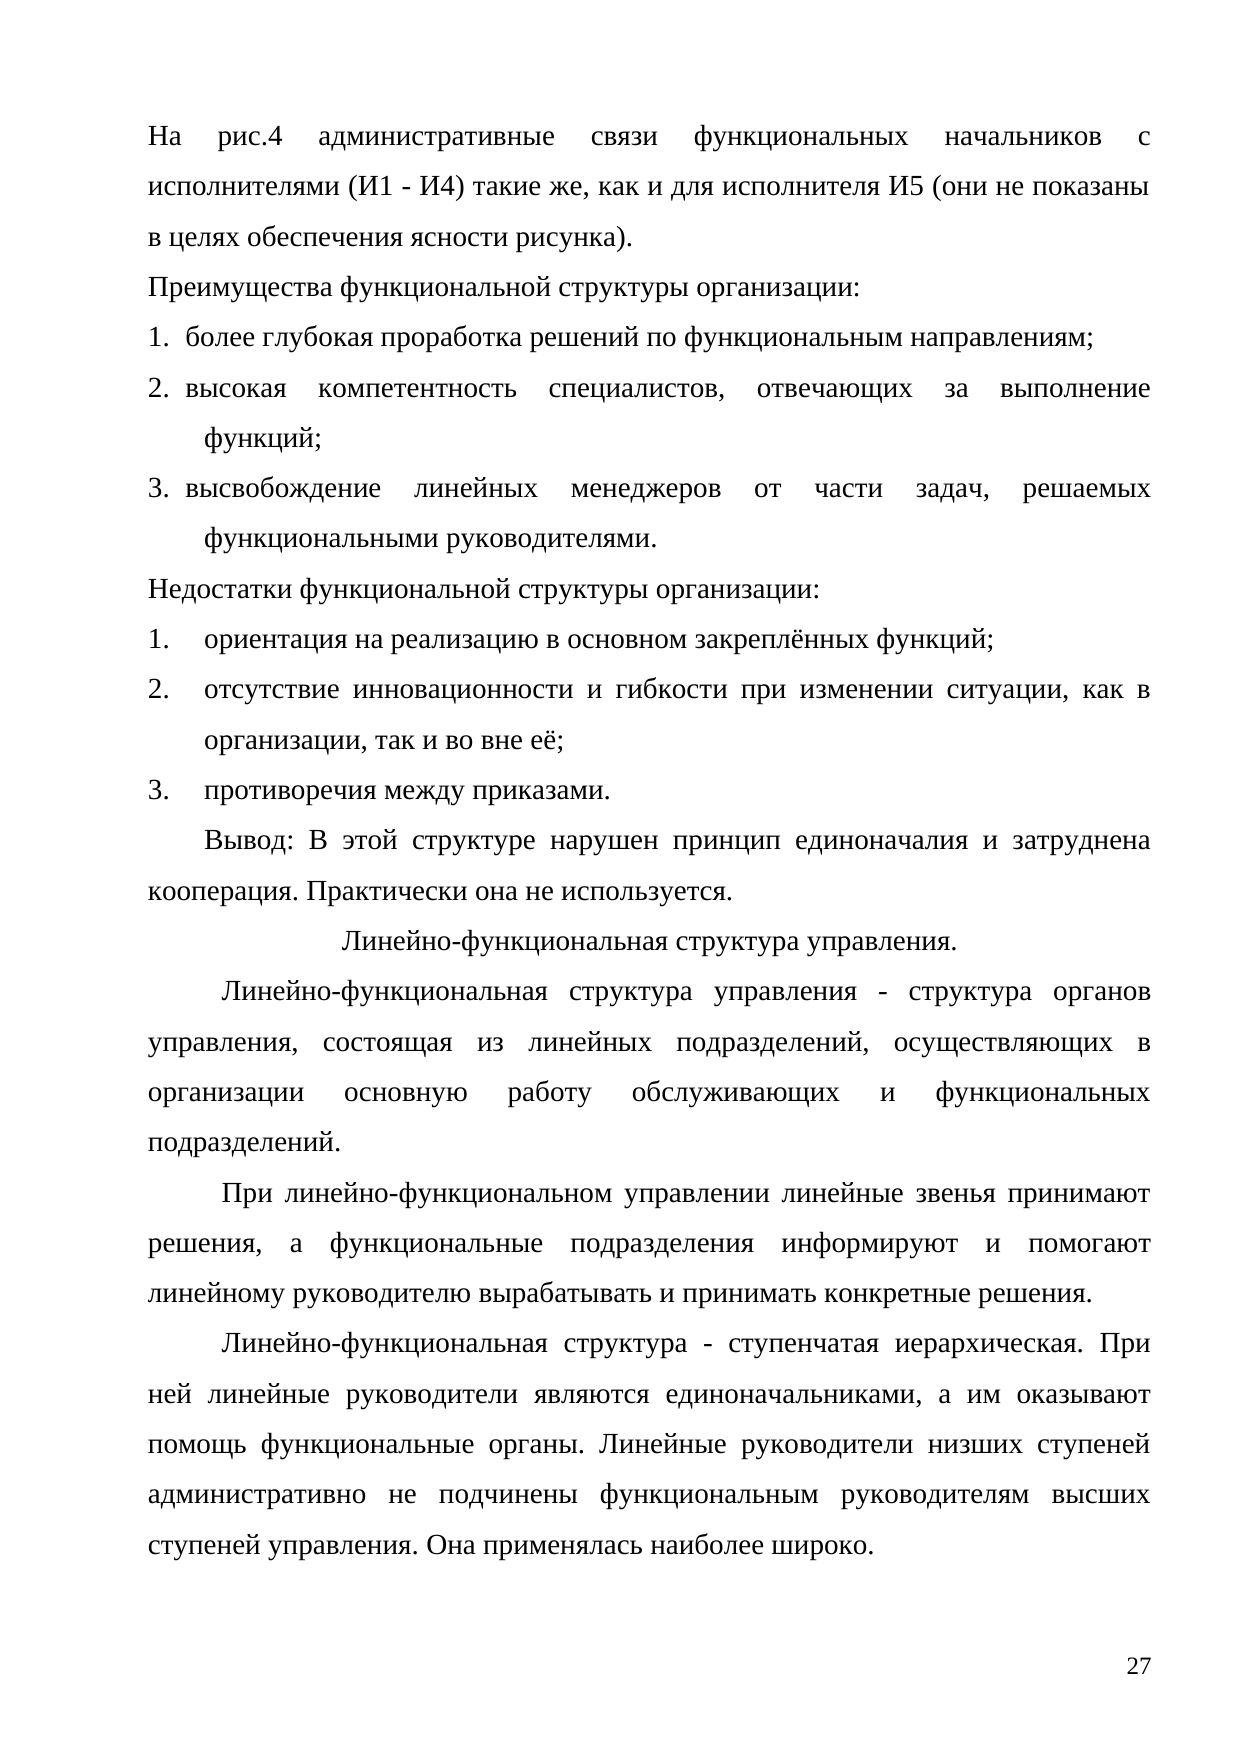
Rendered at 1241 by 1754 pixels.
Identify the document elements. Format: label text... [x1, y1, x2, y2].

list ориентация на реализацию в основном закреплённых функций; [148, 621, 1152, 655]
list высвобождение линейных менеджеров от части задач, решаемых функциональными руководителями. [148, 470, 1152, 554]
list высокая компетентность специалистов, отвечающих за выполнение функций; [148, 370, 1152, 453]
text Вывод: В этой структуре нарушен принцип единоначалия и затруднена кооперация. Практически она не используется. [148, 822, 1152, 906]
list более глубокая проработка решений по функциональным направлениям; [148, 319, 1152, 353]
list противоречия между приказами. [148, 772, 1152, 806]
text При линейно-функциональном управлении линейные звенья принимают решения, а функциональные подразделения информируют и помогают линейному руководителю вырабатывать и принимать конкретные решения. [148, 1175, 1152, 1309]
subtitle Линейно-функциональная структура управления - структура органов управления, состоящая из линейных подразделений, осуществляющих в организации основную работу обслуживающих и функциональных подразделений. [148, 973, 1152, 1158]
subtitle Линейно-функциональная структура управления. [148, 923, 1152, 957]
subtitle Недостатки функциональной структуры организации: [148, 571, 1152, 604]
list отсутствие инновационности и гибкости при изменении ситуации, как в организации, так и во вне её; [148, 672, 1152, 755]
text На рис.4 административные связи функциональных начальников с исполнителями (И1 - И4) такие же, как и для исполнителя И5 (они не показаны в целях обеспечения ясности рисунка). [148, 118, 1152, 252]
subtitle Преимущества функциональной структуры организации: [148, 269, 1152, 303]
text Линейно-функциональная структура - ступенчатая иерархическая. При ней линейные руководители являются единоначальниками, а им оказывают помощь функциональные органы. Линейные руководители низших ступеней административно не подчинены функциональным руководителям высших ступеней управления. Она применялась наиболее широко. [148, 1326, 1152, 1560]
